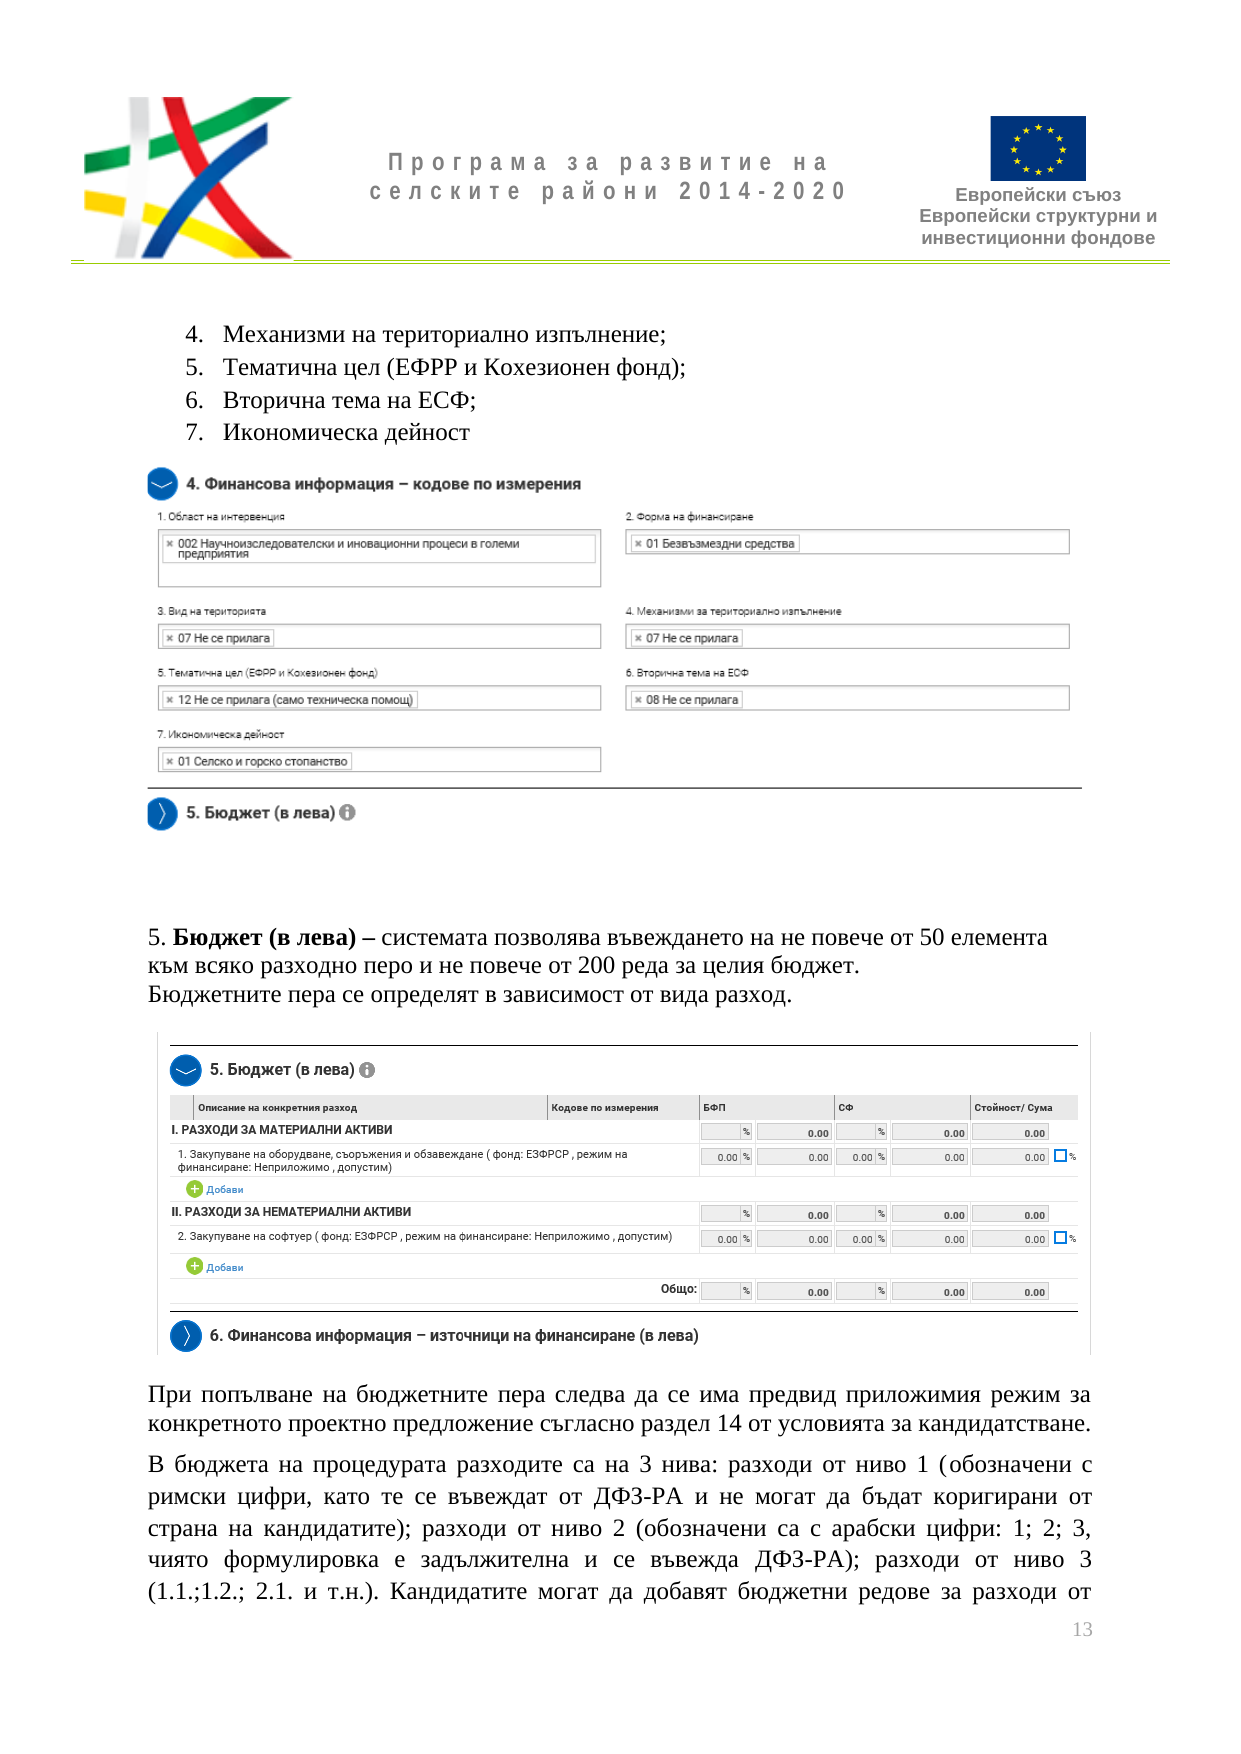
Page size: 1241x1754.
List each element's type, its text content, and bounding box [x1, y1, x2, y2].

list Вторична тема на ЕСФ; [185, 385, 1093, 413]
text Бюджетните пера се определят в зависимост от вида разход. [148, 979, 1093, 1008]
picture [147, 462, 1093, 836]
picture [147, 1032, 1093, 1355]
list Механизми на териториално изпълнение; [185, 264, 1093, 348]
text 5. Бюджет (в лева) – системата позволява въвеждането на не повече от 50 елемента към всяко разходно перо и не повече от 200 реда за целия бюджет. [148, 922, 1093, 979]
list Механизми на териториално изпълнение; [185, 54, 1093, 260]
picture [84, 97, 294, 261]
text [148, 1449, 1093, 1604]
list Тематична цел (ЕФРР и Кохезионен фонд); [185, 352, 1093, 381]
text При попълване на бюджетните пера следва да се има предвид приложимия режим за конкретното проектно предложение съгласно раздел 14 от условията за кандидатстване. [148, 1379, 1093, 1437]
list Икономическа дейност [185, 417, 1093, 446]
